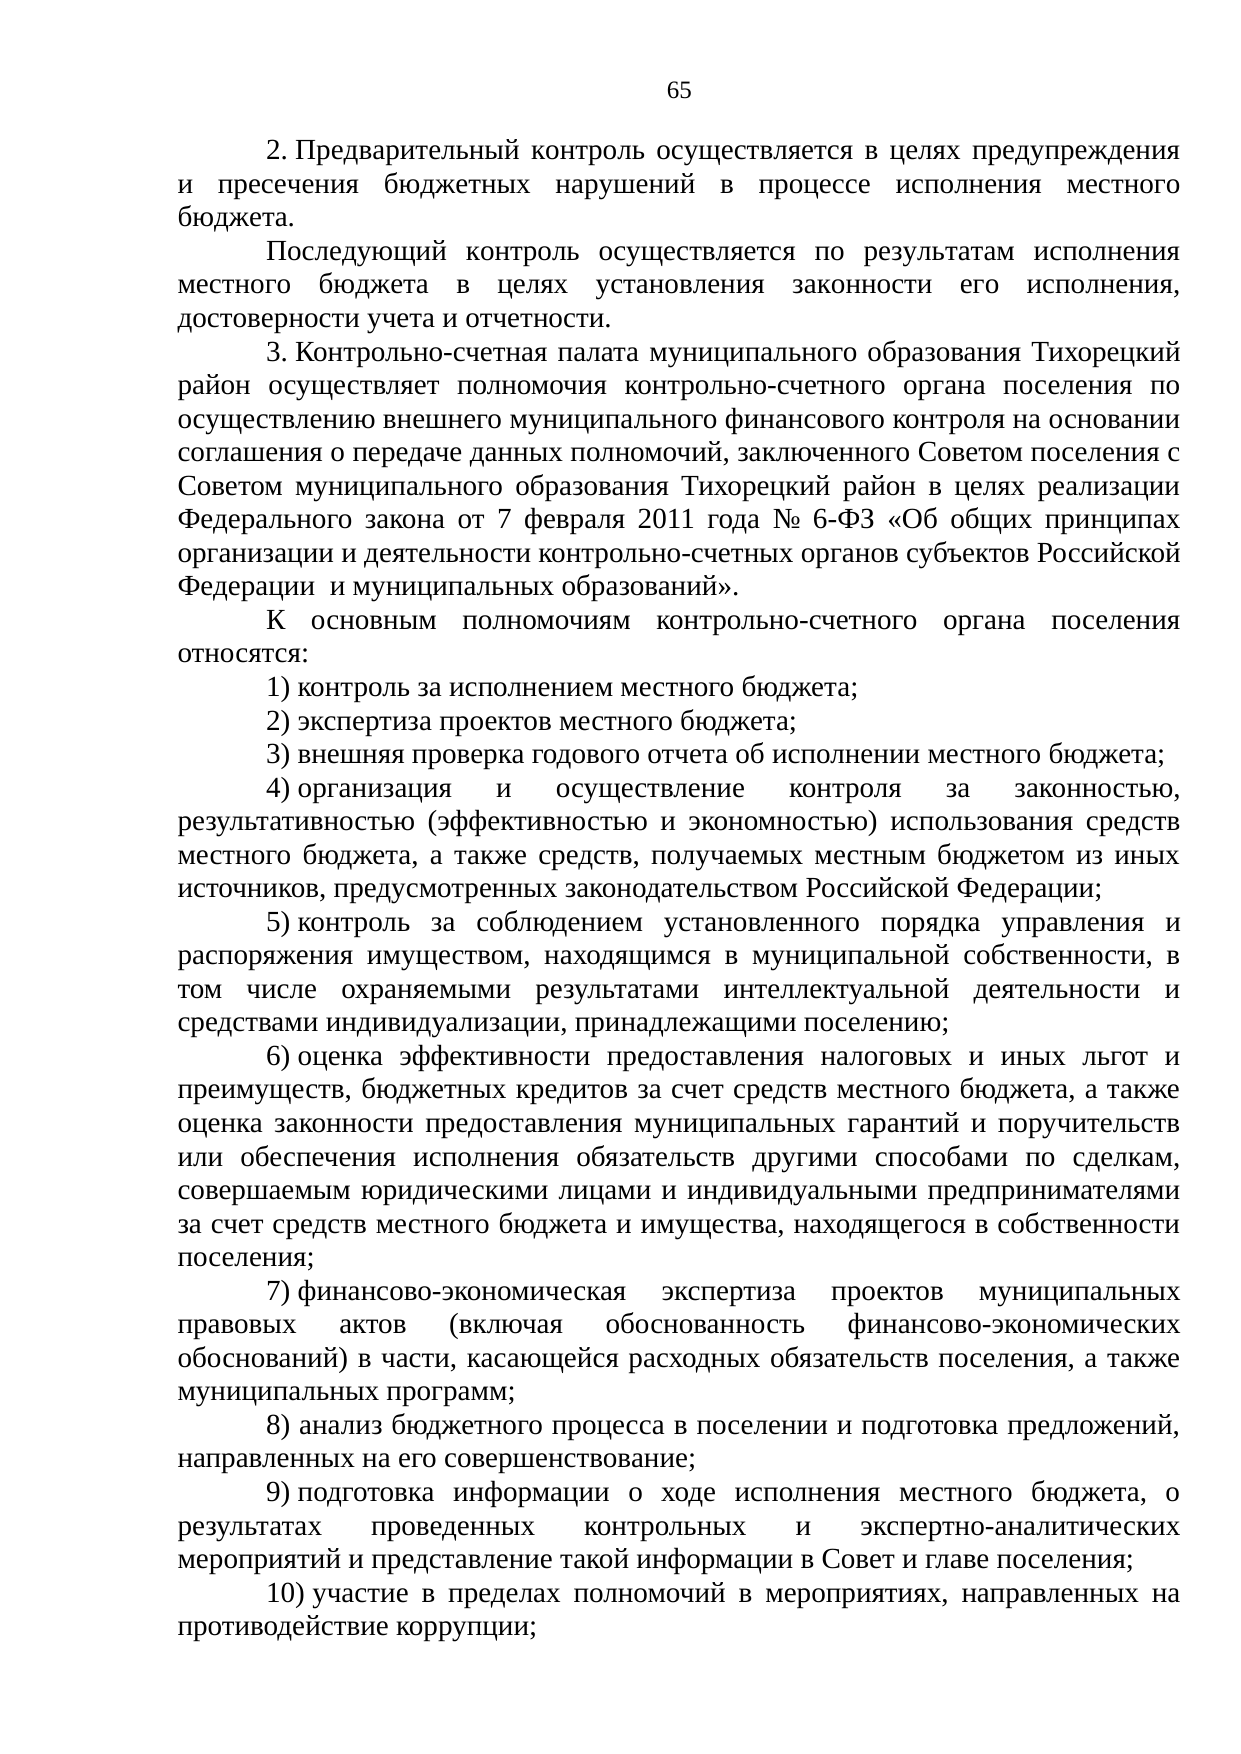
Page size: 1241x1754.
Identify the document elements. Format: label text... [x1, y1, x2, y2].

text 8) анализ бюджетного процесса в поселении и подготовка предложений, направленных на его совершенствование; [177, 1407, 1181, 1474]
text 4) организация и осуществление контроля за законностью, результативностью (эффективностью и экономностью) использования средств местного бюджета, а также средств, получаемых местным бюджетом из иных источников, предусмотренных законодательством Российской Федерации; [177, 770, 1181, 904]
text К основным полномочиям контрольно-счетного органа поселения относятся: [177, 602, 1181, 669]
text 2. Предварительный контроль осуществляется в целях предупреждения и пресечения бюджетных нарушений в процессе исполнения местного бюджета. [177, 132, 1181, 233]
text 3. Контрольно-счетная палата муниципального образования Тихорецкий район осуществляет полномочия контрольно-счетного органа поселения по осуществлению внешнего муниципального финансового контроля на основании соглашения о передаче данных полномочий, заключенного Советом поселения с Советом муниципального образования Тихорецкий район в целях реализации Федерального закона от 7 февраля 2011 года № 6-ФЗ «Об общих принципах организации и деятельности контрольно-счетных органов субъектов Российской Федерации и муниципальных образований». [177, 334, 1181, 602]
text 9) подготовка информации о ходе исполнения местного бюджета, о результатах проведенных контрольных и экспертно-аналитических мероприятий и представление такой информации в Совет и главе поселения; [177, 1474, 1181, 1575]
text Последующий контроль осуществляется по результатам исполнения местного бюджета в целях установления законности его исполнения, достоверности учета и отчетности. [177, 233, 1181, 334]
text 3) внешняя проверка годового отчета об исполнении местного бюджета; [177, 736, 1181, 770]
text 5) контроль за соблюдением установленного порядка управления и распоряжения имуществом, находящимся в муниципальной собственности, в том числе охраняемыми результатами интеллектуальной деятельности и средствами индивидуализации, принадлежащими поселению; [177, 904, 1181, 1038]
text 10) участие в пределах полномочий в мероприятиях, направленных на противодействие коррупции; [177, 1575, 1181, 1642]
text 7) финансово-экономическая экспертиза проектов муниципальных правовых актов (включая обоснованность финансово-экономических обоснований) в части, касающейся расходных обязательств поселения, а также муниципальных программ; [177, 1273, 1181, 1407]
text 6) оценка эффективности предоставления налоговых и иных льгот и преимуществ, бюджетных кредитов за счет средств местного бюджета, а также оценка законности предоставления муниципальных гарантий и поручительств или обеспечения исполнения обязательств другими способами по сделкам, совершаемым юридическими лицами и индивидуальными предпринимателями за счет средств местного бюджета и имущества, находящегося в собственности поселения; [177, 1038, 1181, 1273]
text 2) экспертиза проектов местного бюджета; [177, 703, 1181, 736]
text 1) контроль за исполнением местного бюджета; [177, 669, 1181, 703]
